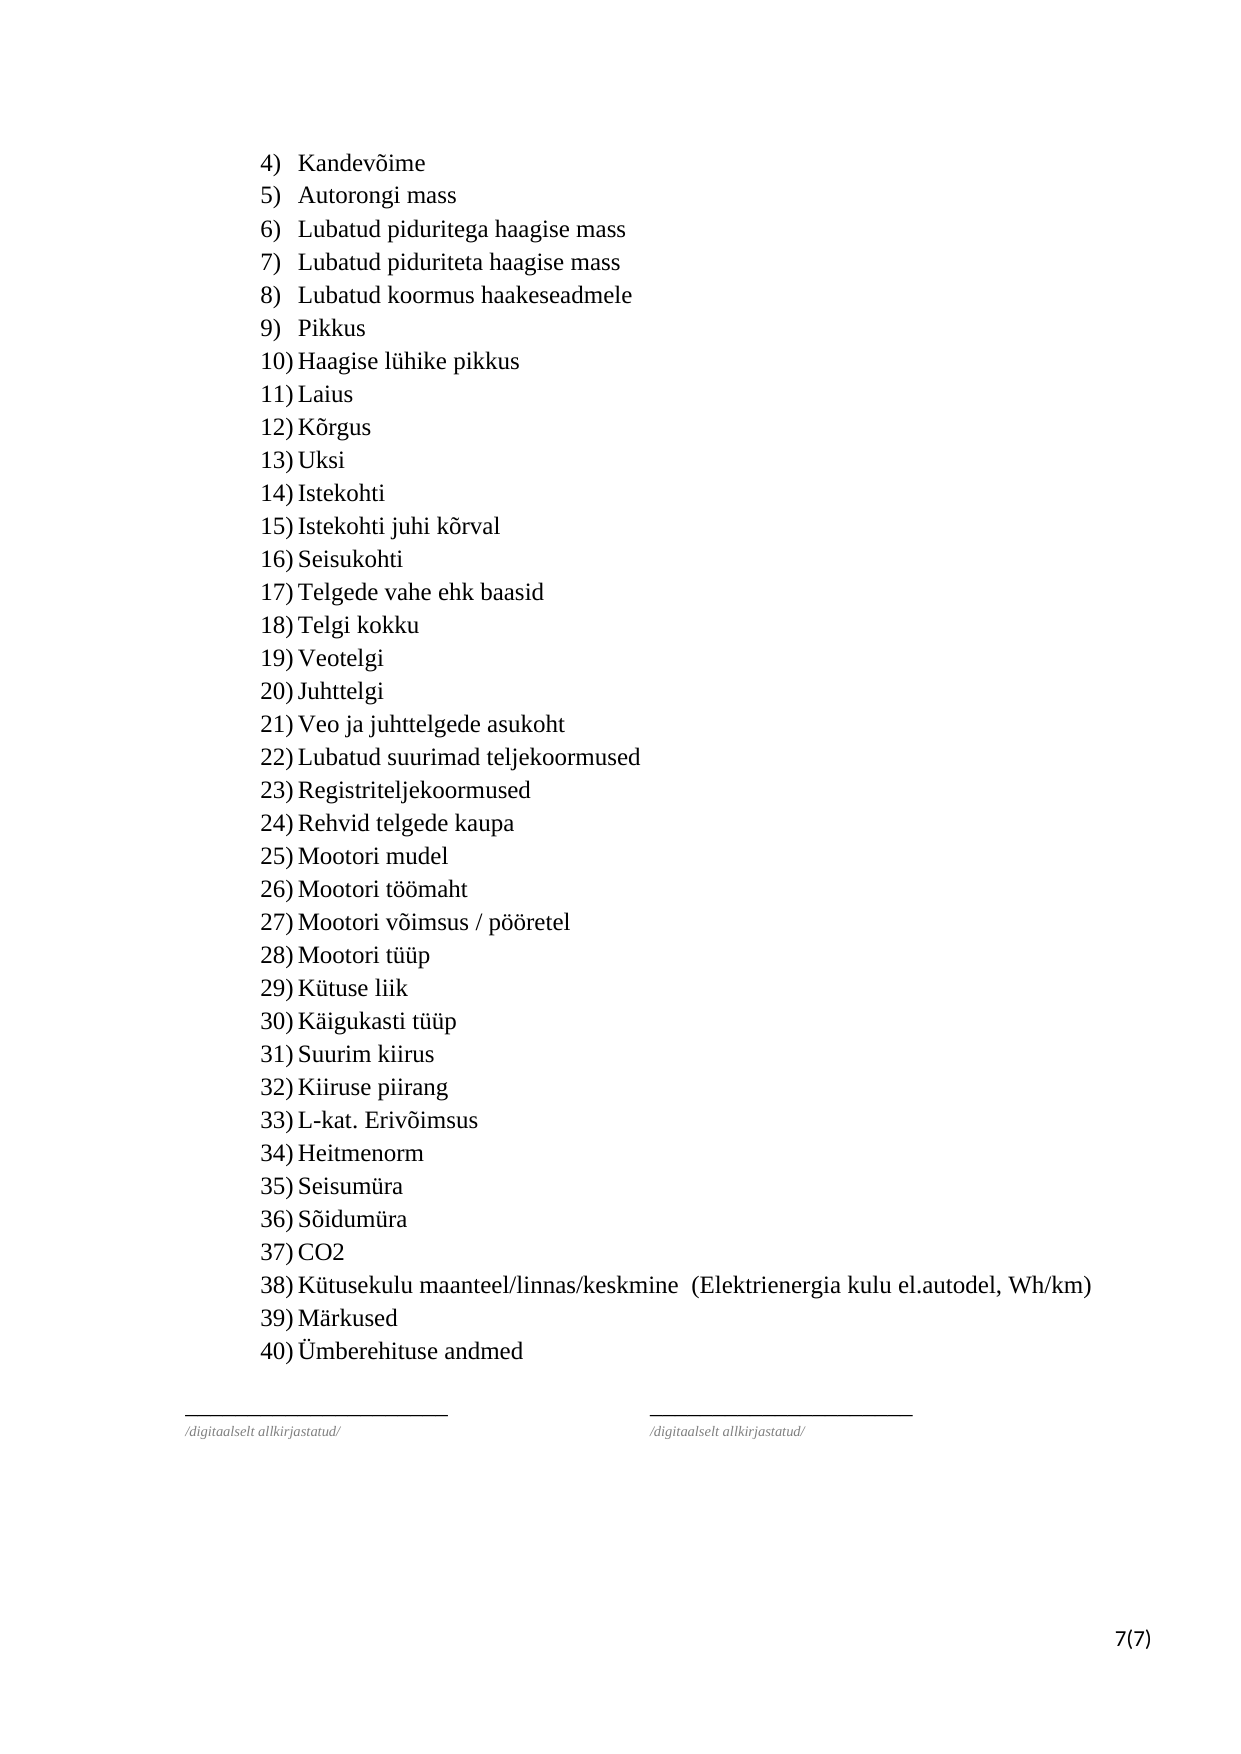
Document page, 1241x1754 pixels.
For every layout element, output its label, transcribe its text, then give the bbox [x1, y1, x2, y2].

list Lubatud piduritega haagise mass [260, 214, 1152, 242]
list L-kat. Erivõimsus [260, 1105, 1152, 1134]
text _____________________ _____________________ [185, 1390, 1152, 1419]
list Veotelgi [260, 643, 1152, 672]
list Mootori tüüp [260, 940, 1152, 969]
list Rehvid telgede kaupa [260, 808, 1152, 837]
list Telgi kokku [260, 610, 1152, 639]
list Telgede vahe ehk baasid [260, 577, 1152, 606]
list Juhttelgi [260, 676, 1152, 705]
list Istekohti juhi kõrval [260, 511, 1152, 539]
list Uksi [260, 445, 1152, 473]
list Kandevõime [260, 148, 1152, 176]
list Kütuse liik [260, 973, 1152, 1002]
list Kütusekulu maanteel/linnas/keskmine (Elektrienergia kulu el.autodel, Wh/km) [260, 1270, 1152, 1299]
list Istekohti [260, 478, 1152, 507]
list Suurim kiirus [260, 1039, 1152, 1068]
list Lubatud piduriteta haagise mass [260, 247, 1152, 275]
list Lubatud suurimad teljekoormused [260, 742, 1152, 771]
list Seisukohti [260, 544, 1152, 573]
list Mootori võimsus / pööretel [260, 907, 1152, 936]
list Pikkus [260, 313, 1152, 341]
list Käigukasti tüüp [260, 1006, 1152, 1035]
list Laius [260, 379, 1152, 407]
list Veo ja juhttelgede asukoht [260, 709, 1152, 738]
text /digitaalselt allkirjastatud/ /digitaalselt allkirjastatud/ [185, 1423, 1152, 1452]
list Mootori töömaht [260, 874, 1152, 903]
list Haagise lühike pikkus [260, 346, 1152, 374]
list Heitmenorm [260, 1138, 1152, 1167]
list Ümberehituse andmed [260, 1336, 1152, 1365]
list Mootori mudel [260, 841, 1152, 870]
list Seisumüra [260, 1171, 1152, 1200]
list Kiiruse piirang [260, 1072, 1152, 1101]
list Lubatud koormus haakeseadmele [260, 280, 1152, 308]
list CO2 [260, 1237, 1152, 1266]
list Registriteljekoormused [260, 775, 1152, 804]
list Sõidumüra [260, 1204, 1152, 1233]
list Kõrgus [260, 412, 1152, 441]
list Märkused [260, 1303, 1152, 1332]
list Autorongi mass [260, 181, 1152, 209]
